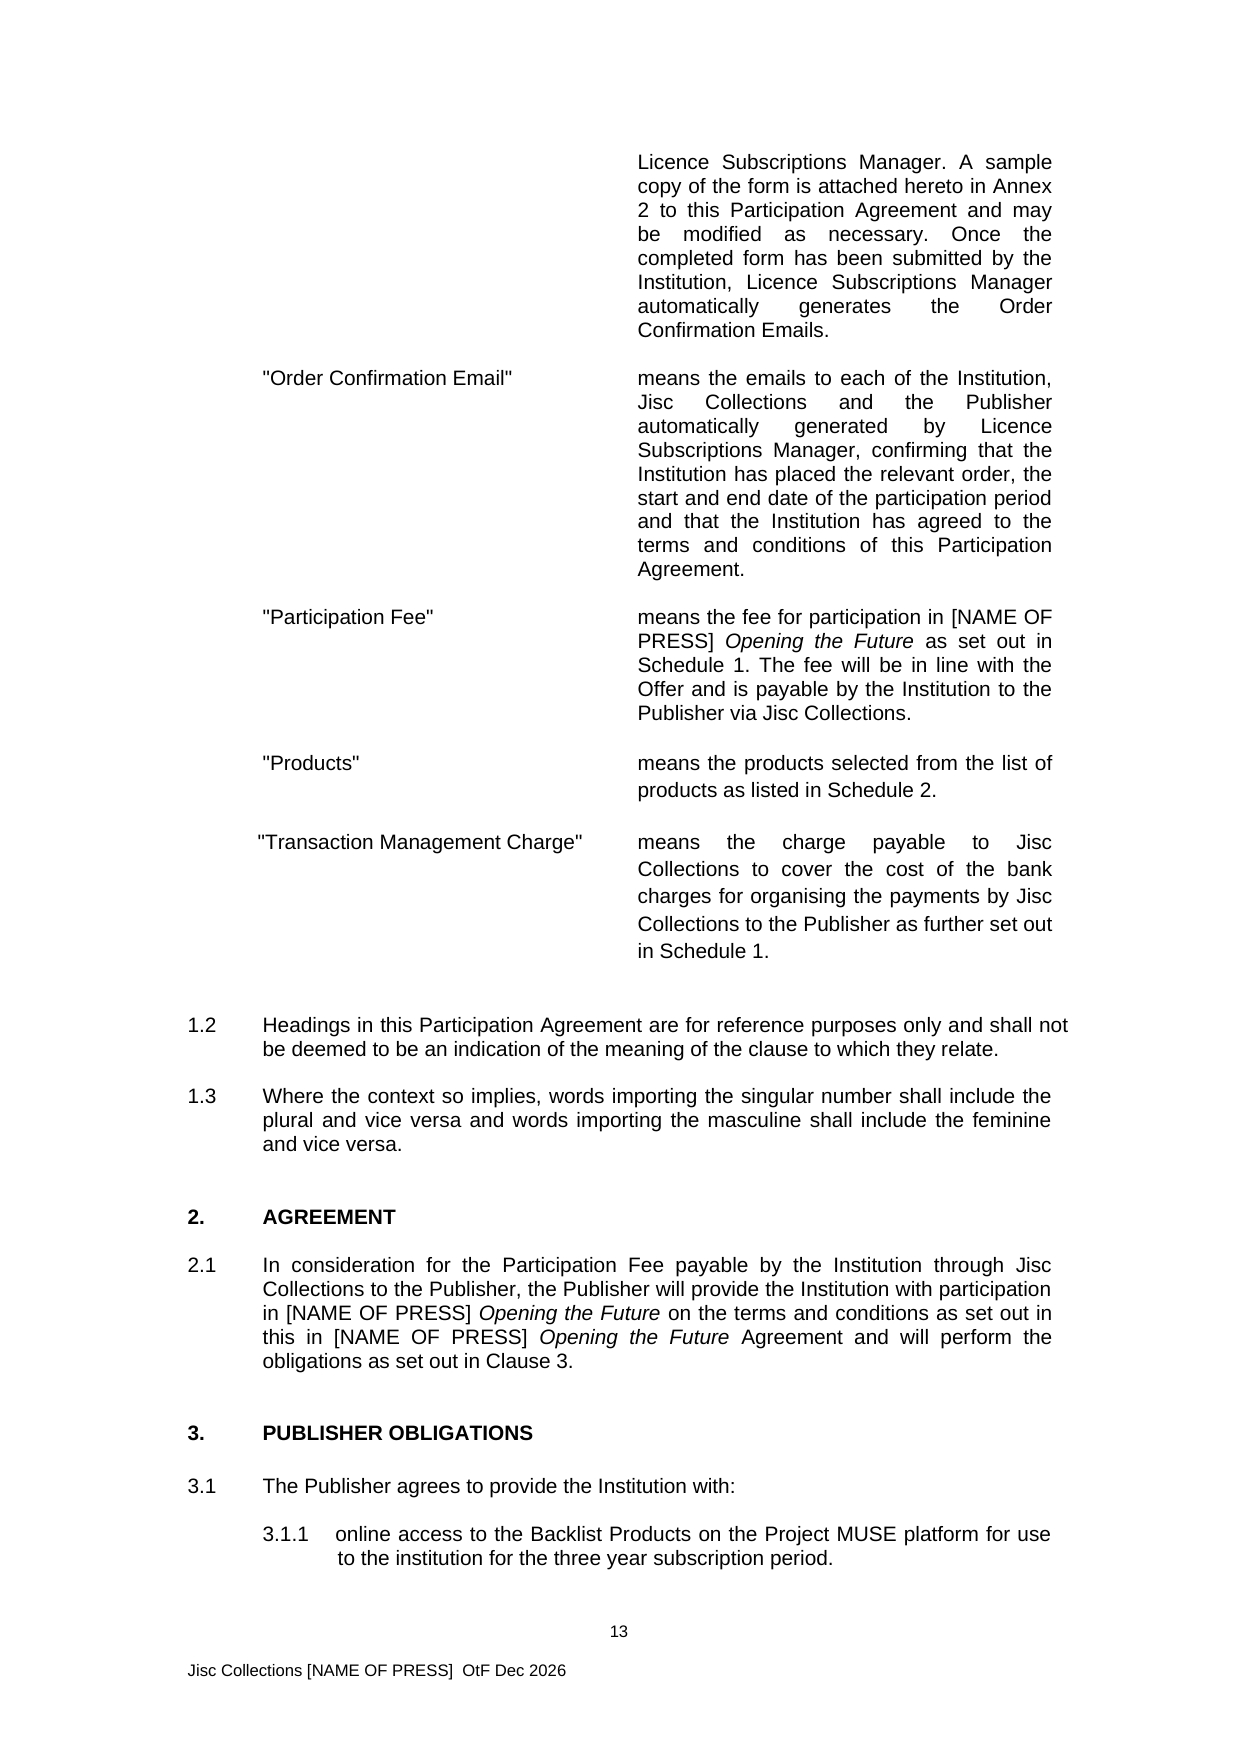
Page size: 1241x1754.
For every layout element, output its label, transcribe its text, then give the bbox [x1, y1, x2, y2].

text "Order Confirmation Email" means the emails to each of the Institution, Jisc Collections and the Publisher automatically generated by Licence Subscriptions Manager, confirming that the Institution has placed the relevant order, the start and end date of the participation period and that the Institution has agreed to the terms and conditions of this Participation Agreement. [187, 366, 1053, 581]
list online access to the Backlist Products on the Project MUSE platform for use to the institution for the three year subscription period. [262, 1521, 1053, 1569]
text "Transaction Management Charge" means the charge payable to Jisc Collections to cover the cost of the bank charges for organising the payments by Jisc Collections to the Publisher as further set out in Schedule 1. [217, 828, 1053, 963]
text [187, 150, 1053, 342]
text 1.2 Headings in this Participation Agreement are for reference purposes only and shall not be deemed to be an indication of the meaning of the clause to which they relate. [187, 1012, 1070, 1060]
list AGREEMENT [187, 1205, 1053, 1229]
text 2.1 In consideration for the Participation Fee payable by the Institution through Jisc Collections to the Publisher, the Publisher will provide the Institution with participation in [NAME OF PRESS] Opening the Future on the terms and conditions as set out in this in [NAME OF PRESS] Opening the Future Agreement and will perform the obligations as set out in Clause 3. [187, 1253, 1053, 1373]
text 3. PUBLISHER OBLIGATIONS [187, 1421, 1053, 1445]
text "Participation Fee" means the fee for participation in [NAME OF PRESS] Opening the Future as set out in Schedule 1. The fee will be in line with the Offer and is payable by the Institution to the Publisher via Jisc Collections. [187, 605, 1053, 725]
text "Products" means the products selected from the list of products as listed in Schedule 2. [187, 749, 1053, 803]
text 3.1 The Publisher agrees to provide the Institution with: [187, 1473, 1053, 1497]
text 1.3 Where the context so implies, words importing the singular number shall include the plural and vice versa and words importing the masculine shall include the feminine and vice versa. [187, 1084, 1053, 1156]
